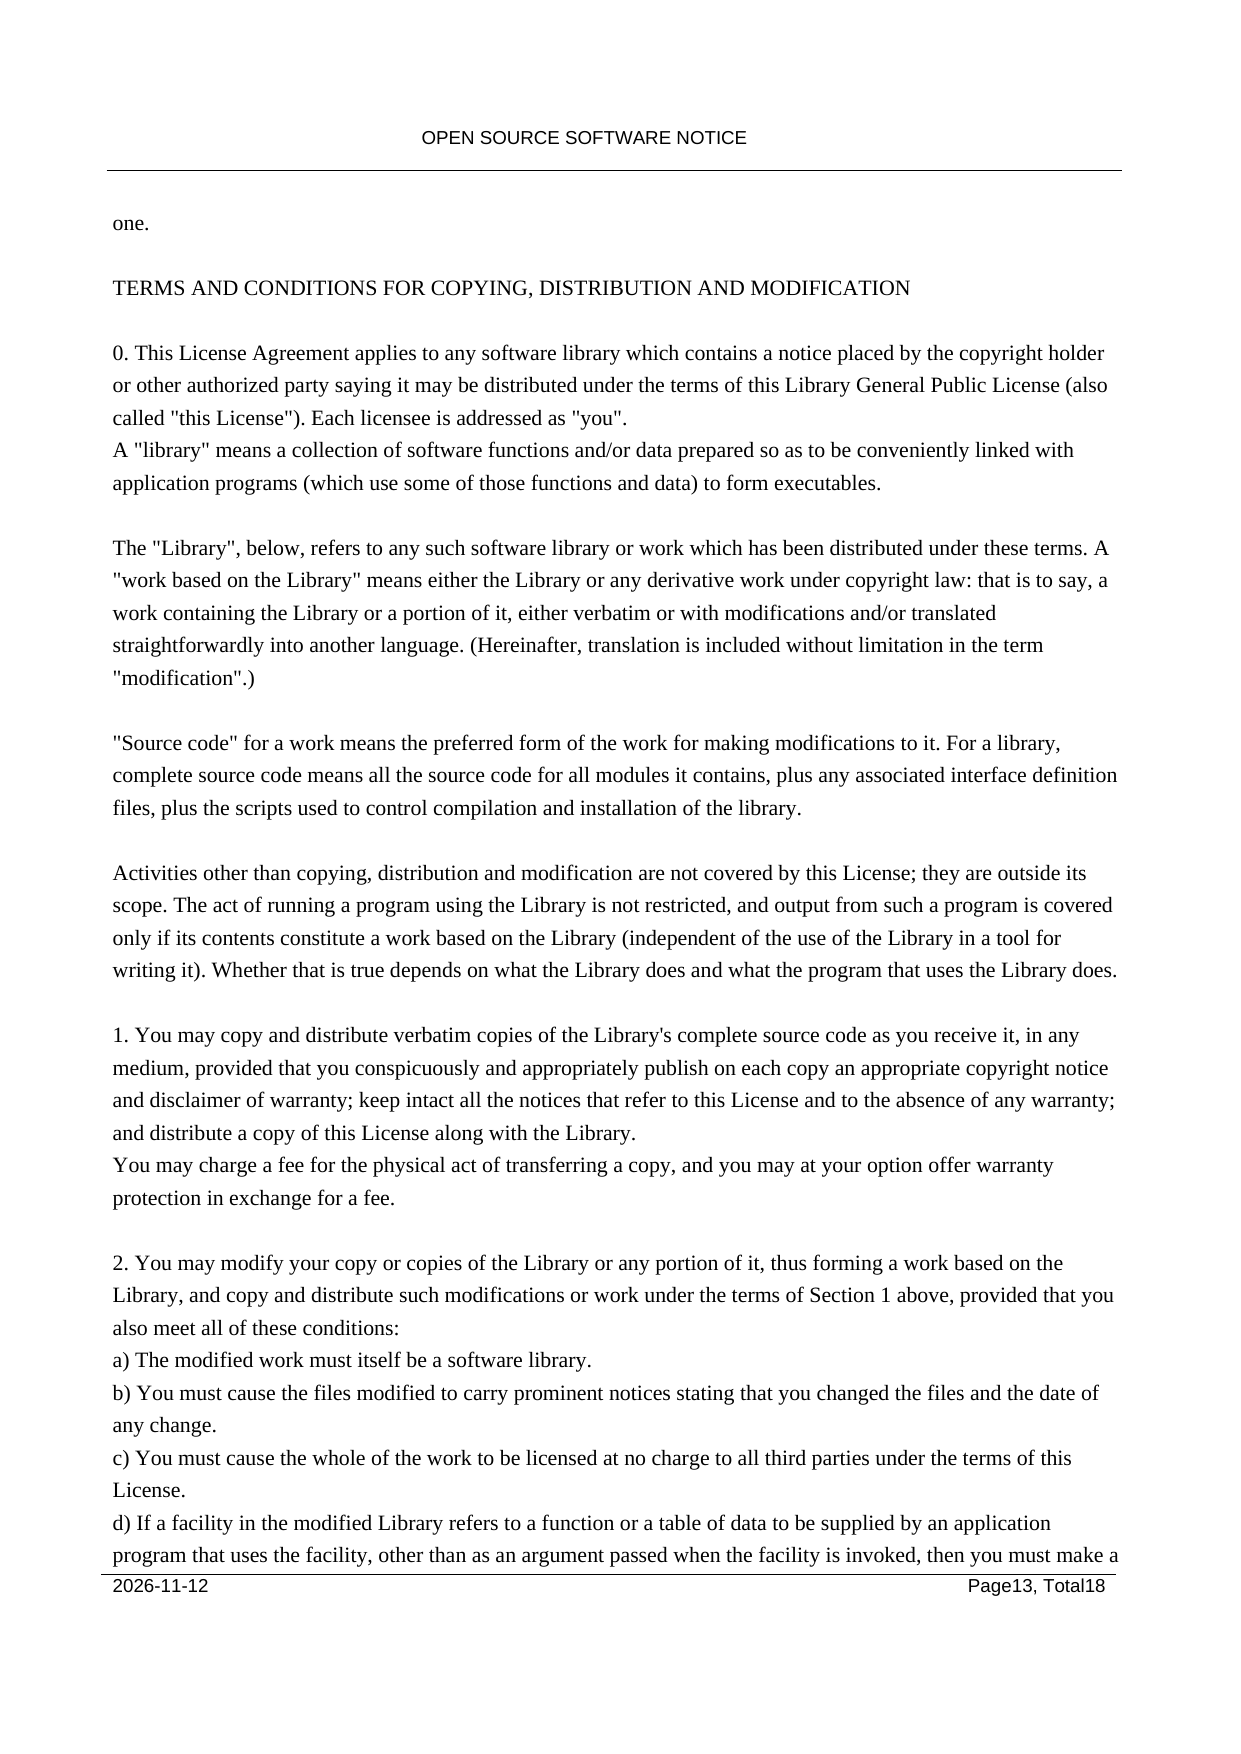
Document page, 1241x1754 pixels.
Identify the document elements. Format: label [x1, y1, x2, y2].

text [112, 206, 1128, 1571]
